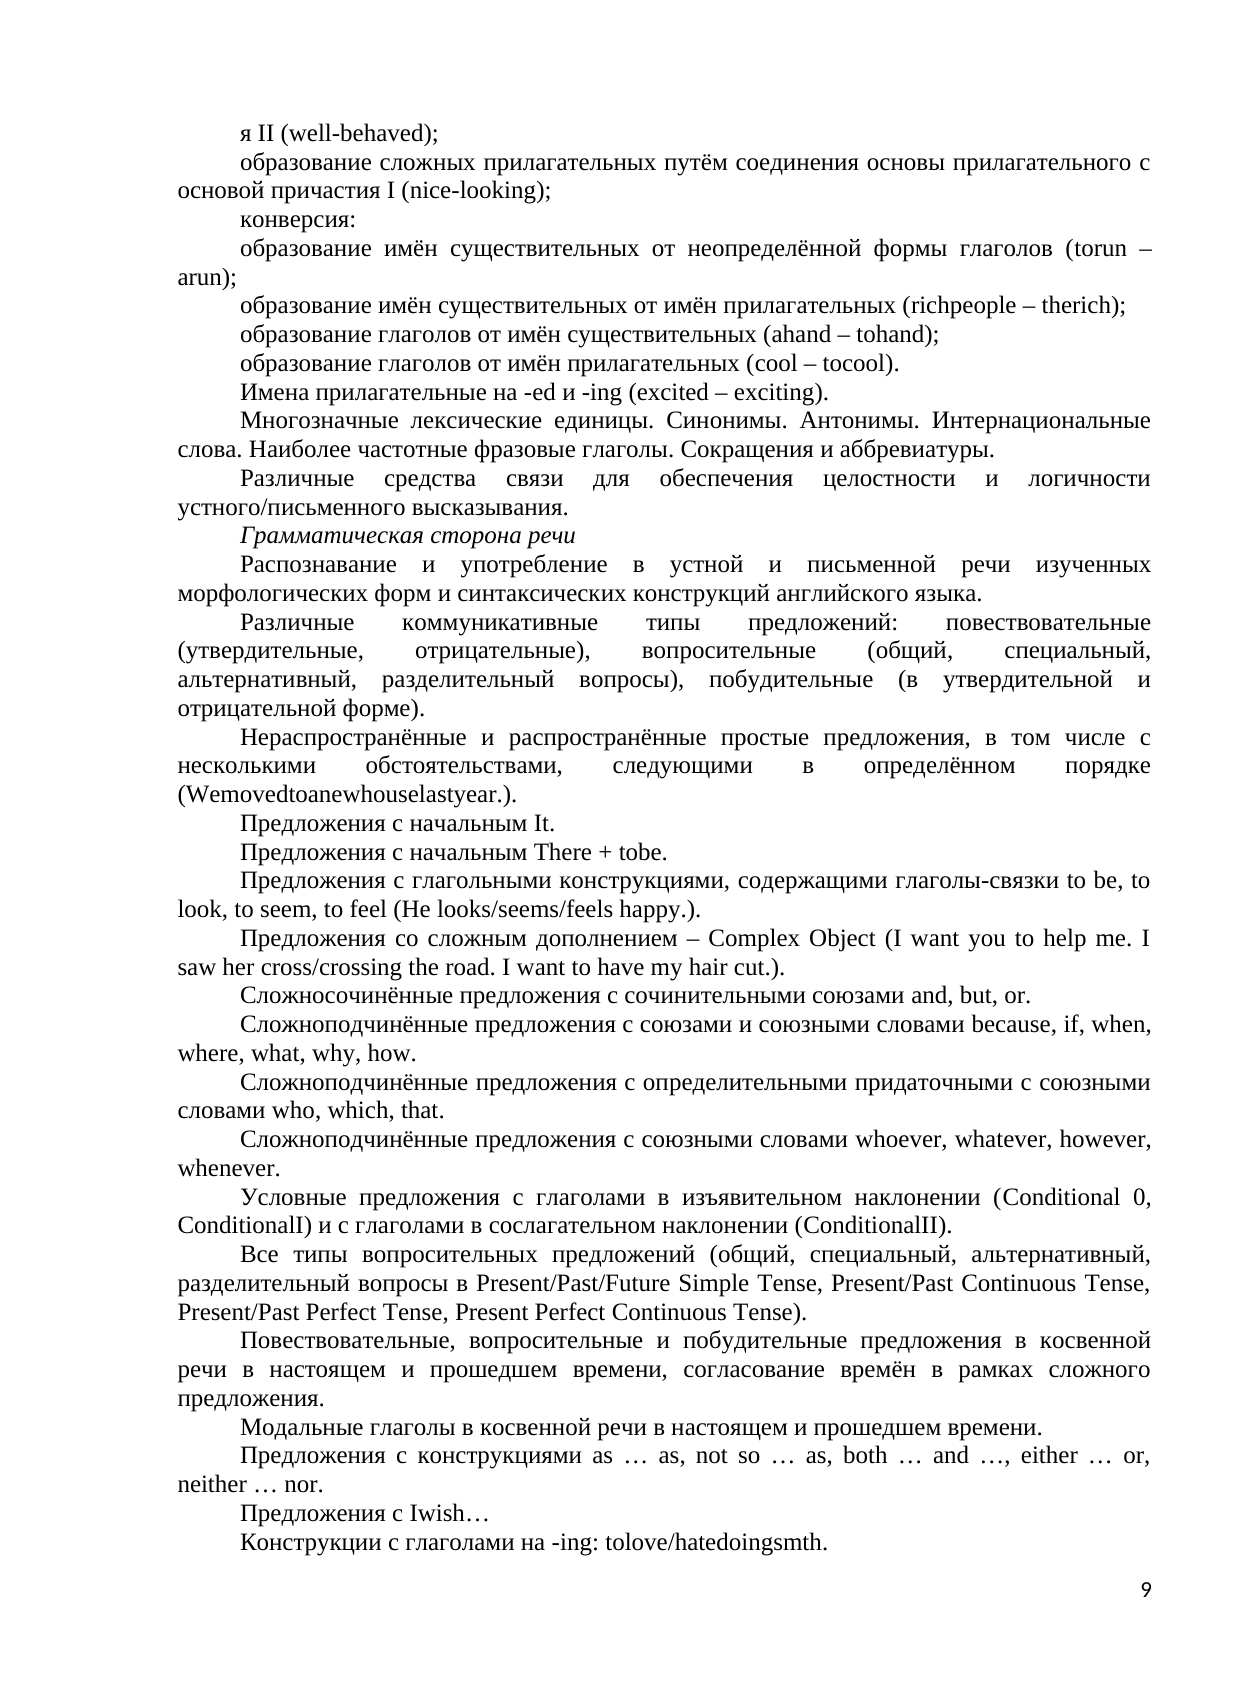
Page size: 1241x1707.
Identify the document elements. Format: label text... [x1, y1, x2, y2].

text Предложения с начальным It. [177, 808, 1152, 837]
text Различные коммуникативные типы предложений: повествовательные (утвердительные, отрицательные), вопросительные (общий, специальный, альтернативный, разделительный вопросы), побудительные (в утвердительной и отрицательной форме). [177, 607, 1152, 722]
text Сложноподчинённые предложения с союзами и союзными словами because, if, when, where, what, why, how. [177, 1009, 1152, 1067]
text образование имён существительных от неопределённой формы глаголов (torun – arun); [177, 233, 1152, 291]
text Нераспространённые и распространённые простые предложения, в том числе с несколькими обстоятельствами, следующими в определённом порядке (Wemovedtoanewhouselastyear.). [177, 722, 1152, 808]
text Многозначные лексические единицы. Синонимы. Антонимы. Интернациональные слова. Наиболее частотные фразовые глаголы. Сокращения и аббревиатуры. [177, 406, 1152, 463]
text Различные средства связи для обеспечения целостности и логичности устного/письменного высказывания. [177, 463, 1152, 521]
text Предложения с конструкциями as … as, not so … as, both … and …, either … or, neither … nor. [177, 1441, 1152, 1498]
text Распознавание и употребление в устной и письменной речи изученных морфологических форм и синтаксических конструкций английского языка. [177, 549, 1152, 607]
text Предложения с начальным There + tobe. [177, 837, 1152, 866]
text конверсия: [177, 204, 1152, 233]
text Конструкции с глаголами на -ing: tolove/hatedoingsmth. [177, 1527, 1152, 1556]
text Все типы вопросительных предложений (общий, специальный, альтернативный, разделительный вопросы в Present/Past/Future Simple Tense, Present/Past Continuous Tense, Present/Past Perfect Tense, Present Perfect Continuous Tense). [177, 1239, 1152, 1326]
text Предложения с глагольными конструкциями, содержащими глаголы-связки to be, to look, to seem, to feel (He looks/seems/feels happy.). [177, 866, 1152, 923]
text Сложносочинённые предложения с сочинительными союзами and, but, or. [177, 981, 1152, 1009]
text Условные предложения с глаголами в изъявительном наклонении (Conditional 0, ConditionalI) и с глаголами в сослагательном наклонении (ConditionalII). [177, 1182, 1152, 1239]
text Сложноподчинённые предложения с определительными придаточными с союзными словами who, which, that. [177, 1067, 1152, 1124]
text Грамматическая сторона речи [177, 521, 1152, 549]
text образование сложных прилагательных путём соединения основы прилагательного с основой причастия I (nice-looking); [177, 147, 1152, 204]
text я II (well-behaved); [177, 118, 1152, 147]
text Предложения с Iwish… [177, 1498, 1152, 1527]
text образование глаголов от имён прилагательных (cool – tocool). [177, 348, 1152, 377]
text Повествовательные, вопросительные и побудительные предложения в косвенной речи в настоящем и прошедшем времени, согласование времён в рамках сложного предложения. [177, 1326, 1152, 1412]
text Модальные глаголы в косвенной речи в настоящем и прошедшем времени. [177, 1412, 1152, 1441]
text Сложноподчинённые предложения с союзными словами whoever, whatever, however, whenever. [177, 1124, 1152, 1182]
text Имена прилагательные на -ed и -ing (excited – exciting). [177, 377, 1152, 406]
text Предложения cо сложным дополнением – Complex Object (I want you to help me. I saw her cross/crossing the road. I want to have my hair cut.). [177, 923, 1152, 981]
text образование глаголов от имён существительных (ahand – tohand); [177, 319, 1152, 348]
text образование имён существительных от имён прилагательных (richpeople – therich); [177, 291, 1152, 319]
